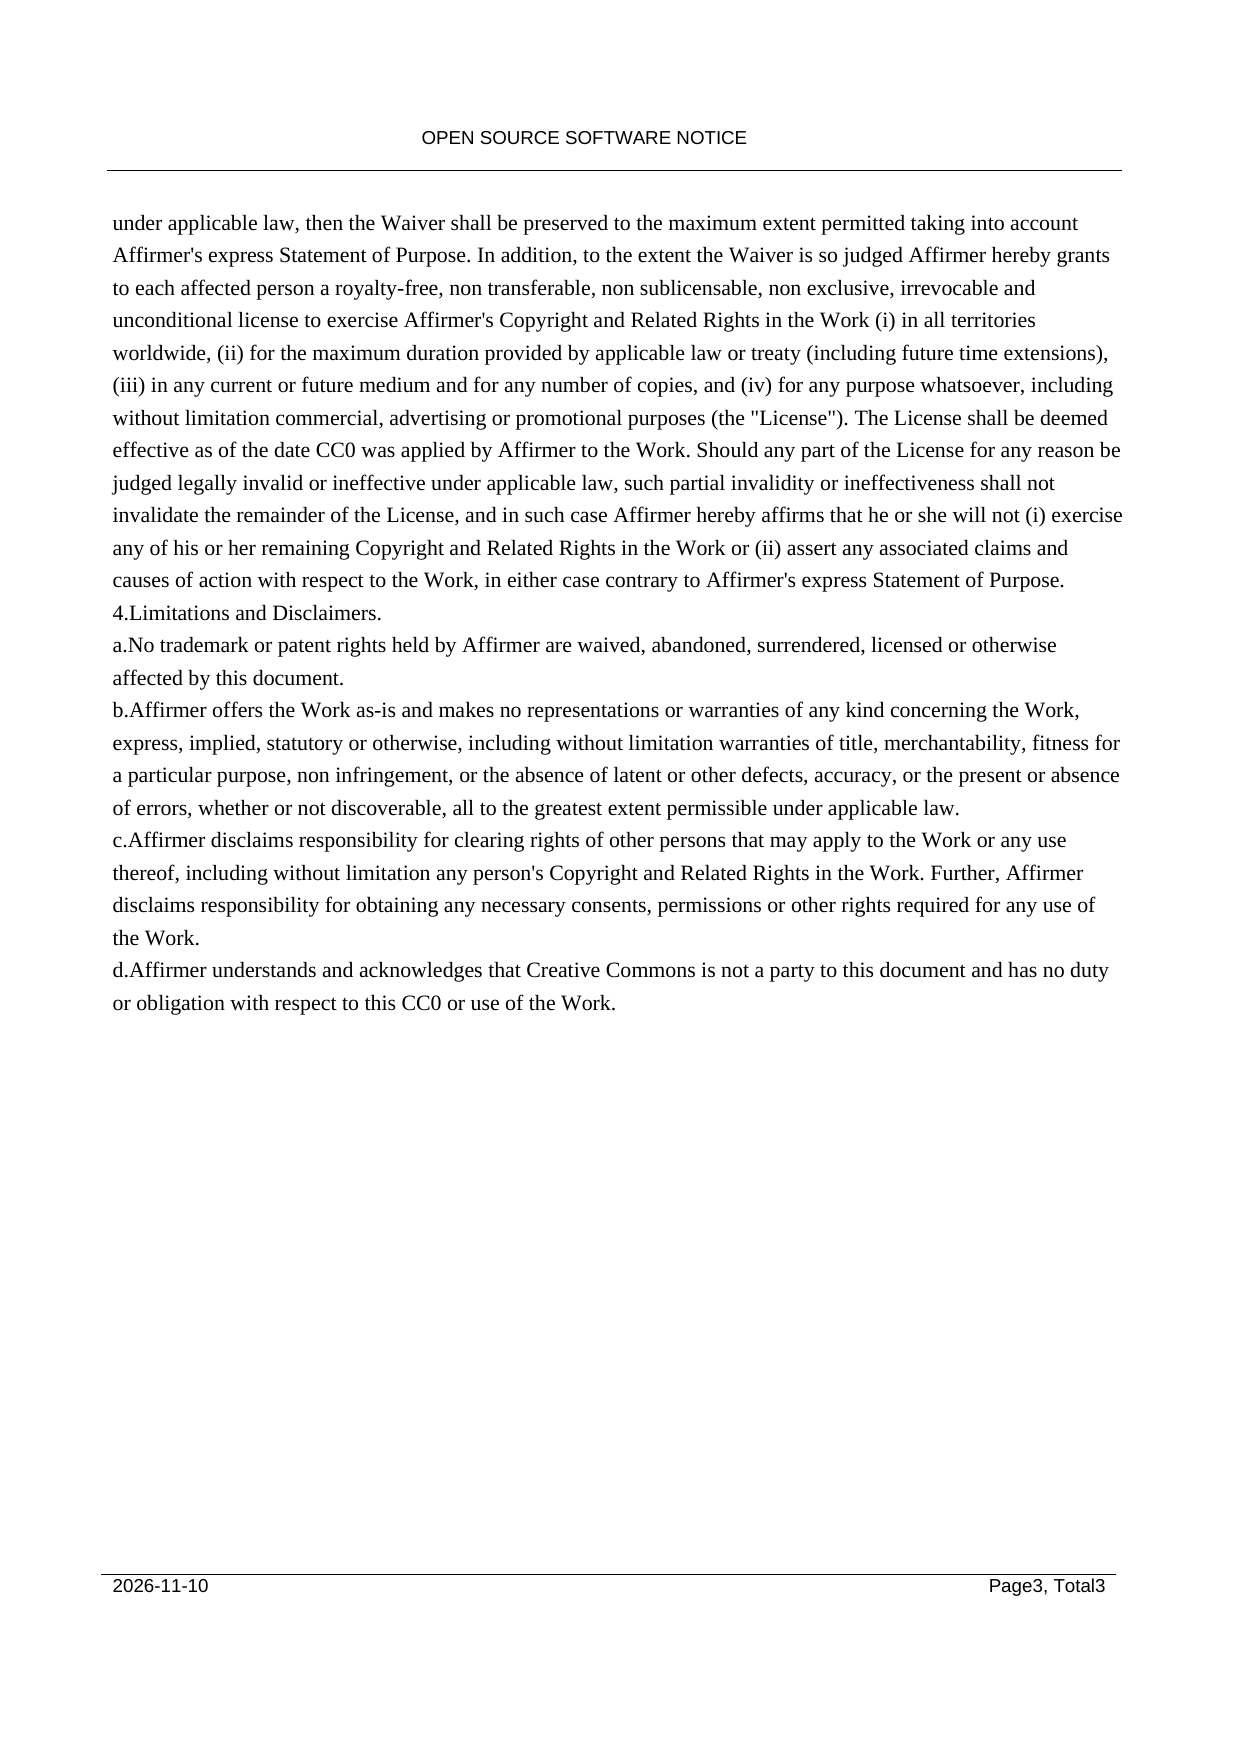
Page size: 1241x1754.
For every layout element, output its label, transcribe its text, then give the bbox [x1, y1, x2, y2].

text 4.Limitations and Disclaimers. [112, 596, 1128, 629]
text a.No trademark or patent rights held by Affirmer are waived, abandoned, surrendered, licensed or otherwise affected by this document. [112, 629, 1128, 694]
text c.Affirmer disclaims responsibility for clearing rights of other persons that may apply to the Work or any use thereof, including without limitation any person's Copyright and Related Rights in the Work. Further, Affirmer disclaims responsibility for obtaining any necessary consents, permissions or other rights required for any use of the Work. [112, 824, 1128, 954]
text b.Affirmer offers the Work as-is and makes no representations or warranties of any kind concerning the Work, express, implied, statutory or otherwise, including without limitation warranties of title, merchantability, fitness for a particular purpose, non infringement, or the absence of latent or other defects, accuracy, or the present or absence of errors, whether or not discoverable, all to the greatest extent permissible under applicable law. [112, 694, 1128, 824]
text d.Affirmer understands and acknowledges that Creative Commons is not a party to this document and has no duty or obligation with respect to this CC0 or use of the Work. [112, 954, 1128, 1019]
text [112, 206, 1128, 596]
